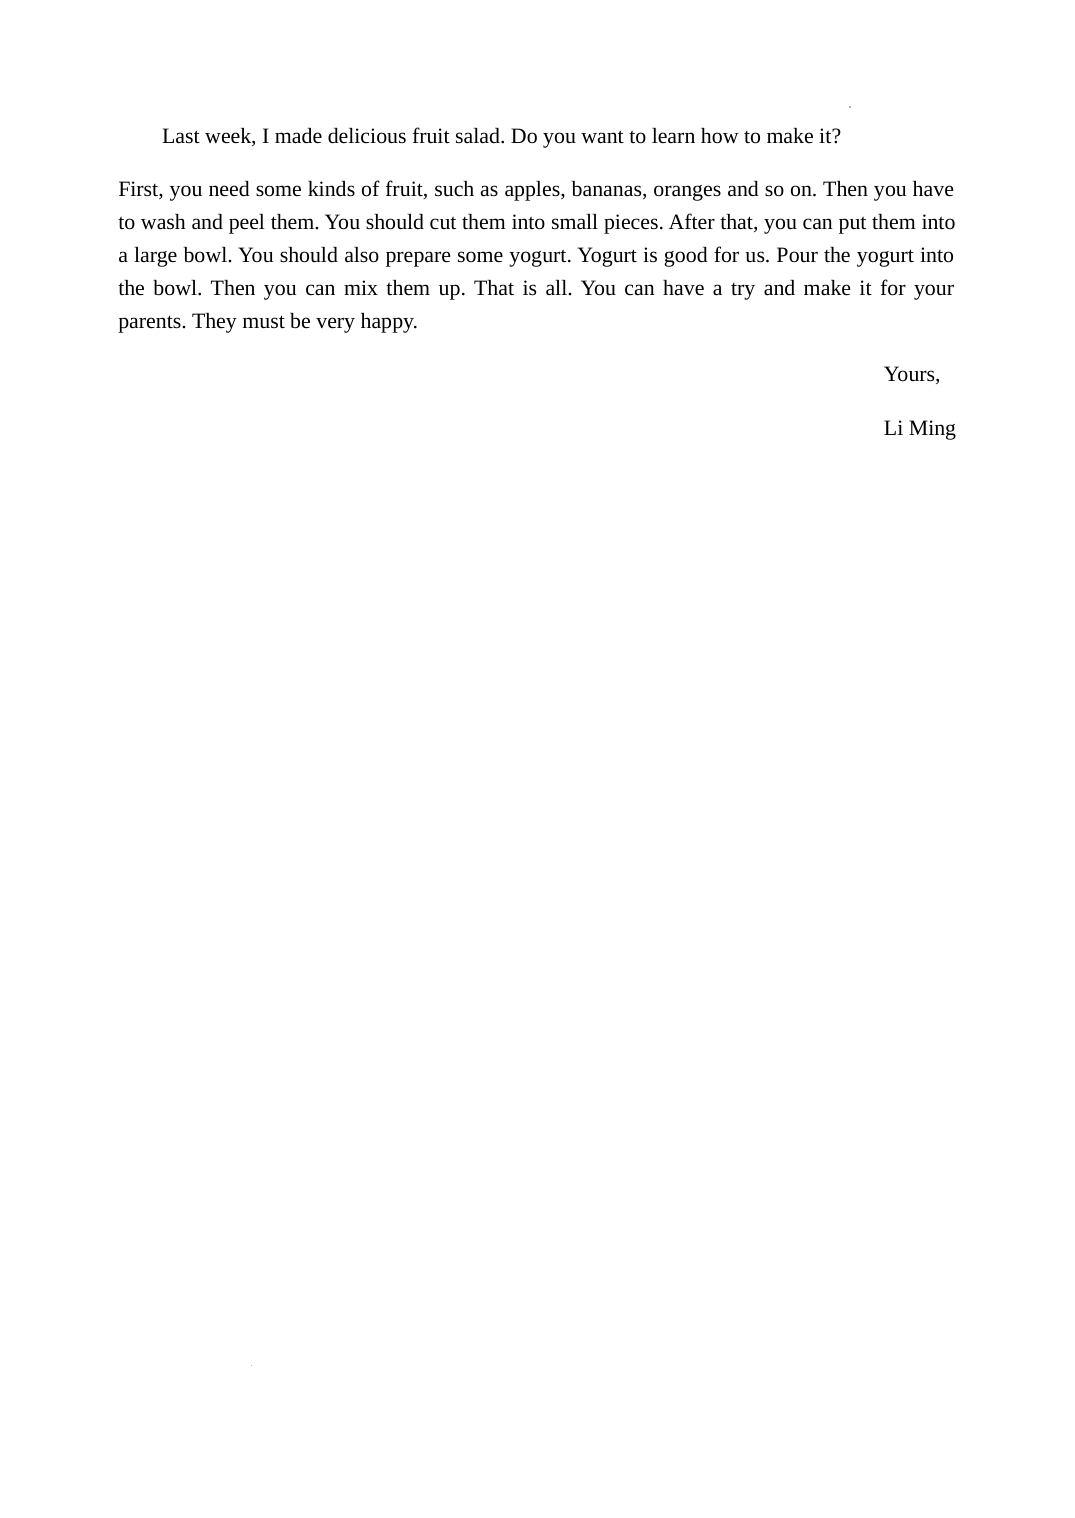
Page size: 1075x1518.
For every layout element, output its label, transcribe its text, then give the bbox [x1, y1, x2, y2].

list Li Ming [118, 411, 957, 444]
list Last week, I made delicious fruit salad. Do you want to learn how to make it? [118, 119, 957, 152]
list First, you need some kinds of fruit, such as apples, bananas, oranges and so on. Then you have to wash and peel them. You should cut them into small pieces. After that, you can put them into a large bowl. You should also prepare some yogurt. Yogurt is good for us. Pour the yogurt into the bowl. Then you can mix them up. That is all. You can have a try and make it for your parents. They must be very happy. [118, 173, 957, 337]
list Yours, [118, 357, 957, 390]
